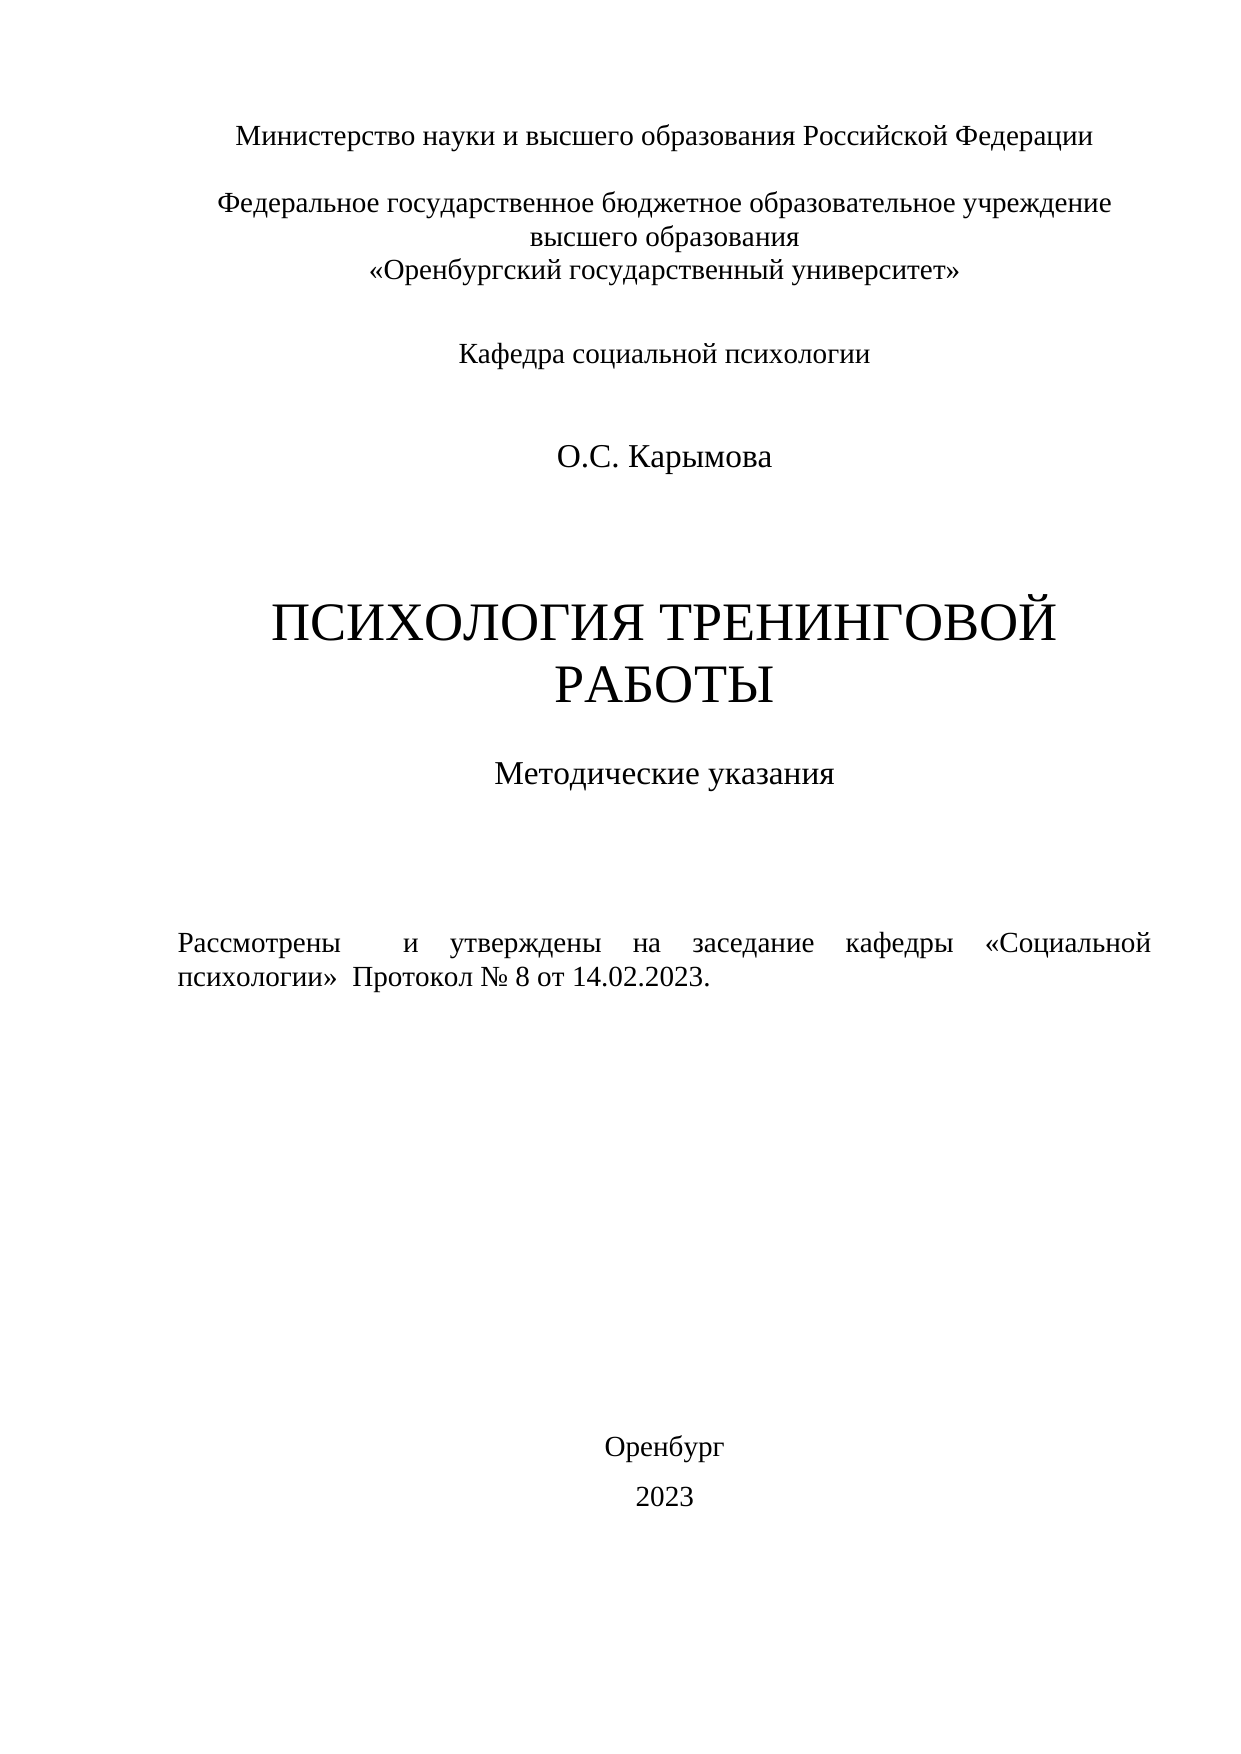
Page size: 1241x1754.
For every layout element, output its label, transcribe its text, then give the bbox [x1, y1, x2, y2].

text 2023 [177, 1479, 1152, 1512]
text Министерство науки и высшего образования Российской Федерации [177, 118, 1152, 152]
text Рассмотрены и утверждены на заседание кафедры «Социальной психологии» Протокол № 8 от 14.02.2023. [177, 926, 1152, 993]
text Кафедра социальной психологии [177, 336, 1152, 370]
text О.С. Карымова [177, 437, 1152, 475]
text Оренбург [177, 1429, 1152, 1462]
text «Оренбургский государственный университет» [177, 252, 1152, 286]
text высшего образования [177, 219, 1152, 252]
text Психология тренинговой работы [177, 590, 1152, 715]
text Методические указания [177, 753, 1152, 791]
text Федеральное государственное бюджетное образовательное учреждение [177, 185, 1152, 219]
